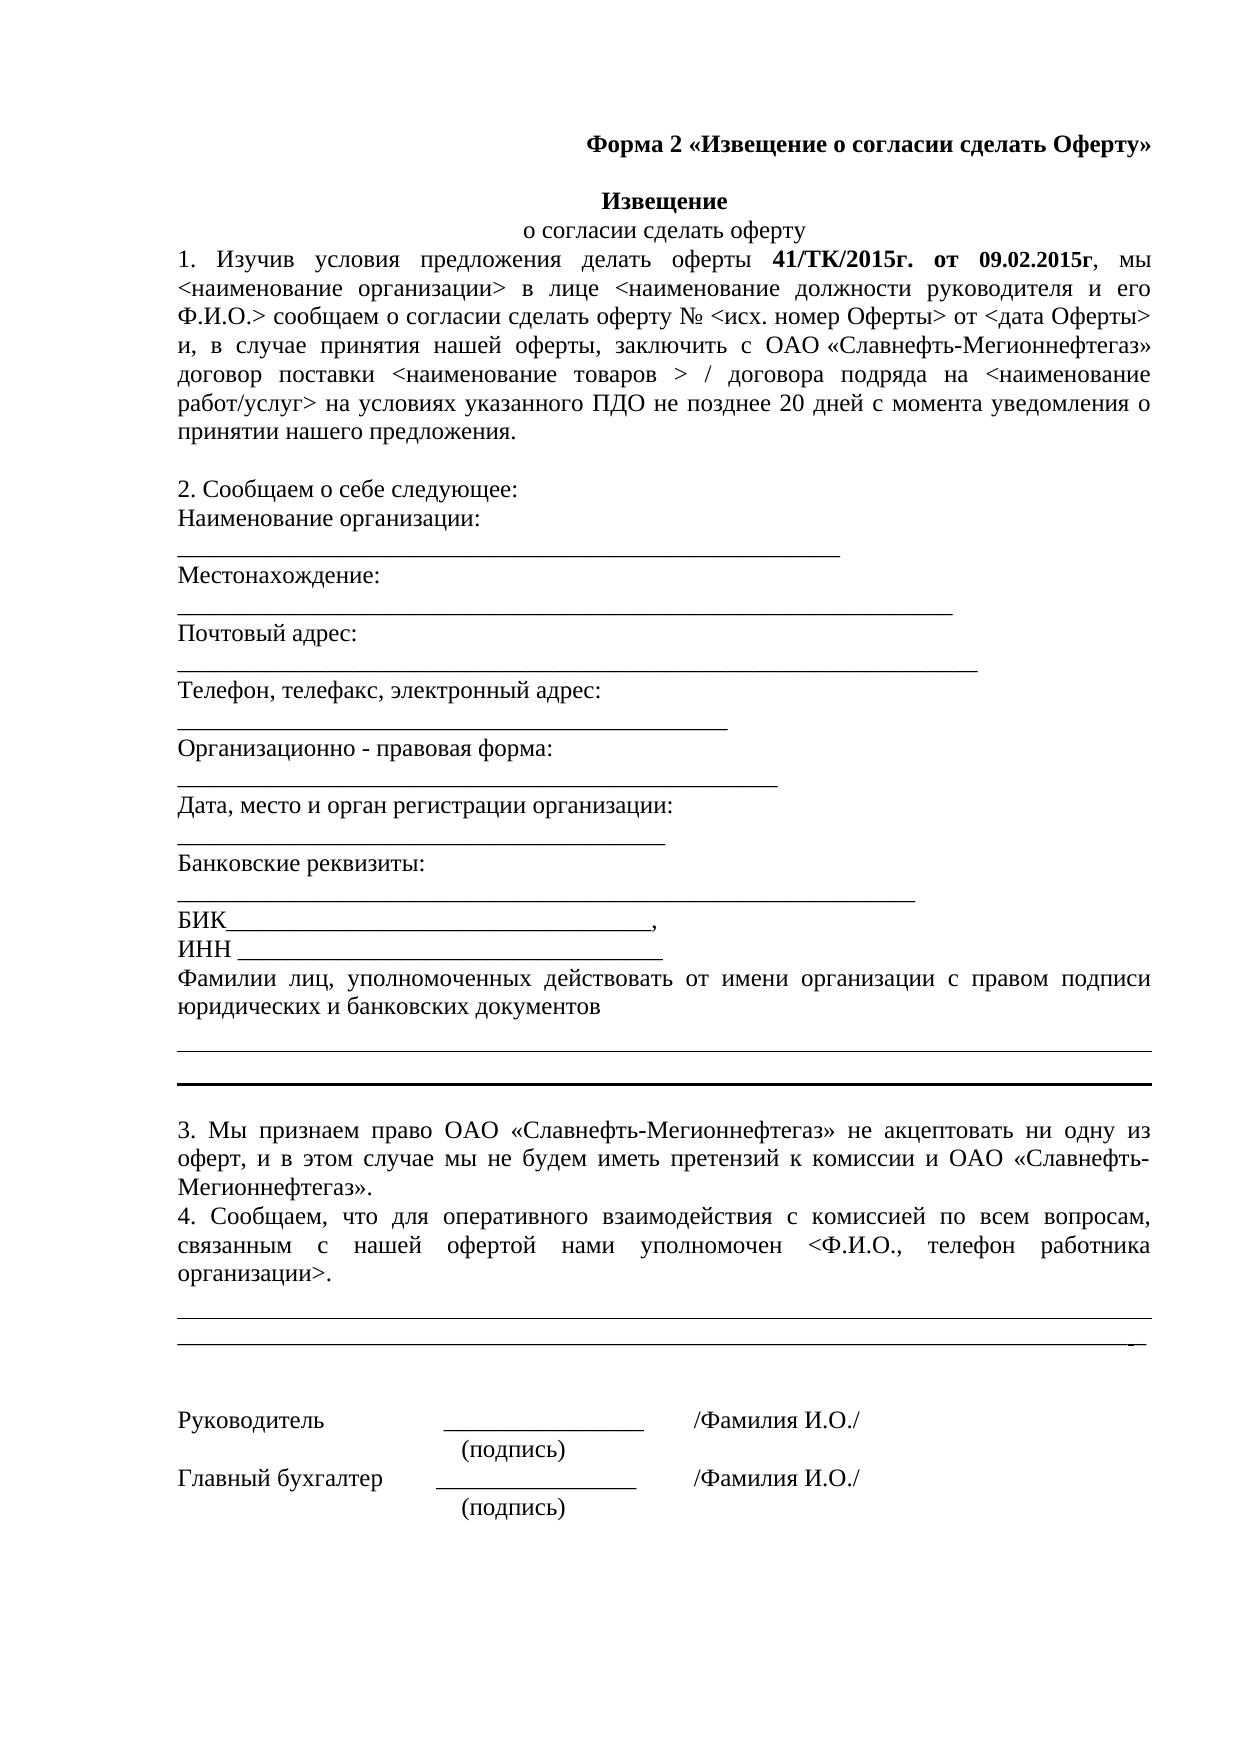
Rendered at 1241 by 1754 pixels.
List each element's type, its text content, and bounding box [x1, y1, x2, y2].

text (подпись) [177, 1434, 1152, 1463]
text 2. Сообщаем о себе следующее: [177, 474, 1152, 503]
text Почтовый адрес: ________________________________________________________________ [177, 618, 1152, 675]
text Извещение [177, 186, 1152, 215]
text Руководитель ________________ /Фамилия И.О./ [177, 1405, 1152, 1434]
text ____________________________________________________________________________ _ [177, 1319, 1152, 1348]
text о согласии сделать оферту [177, 215, 1152, 244]
text 3. Мы признаем право ОАО «Славнефть-Мегионнефтегаз» не акцептовать ни одну из оферт, и в этом случае мы не будем иметь претензий к комиссии и ОАО «Славнефть-Мегионнефтегаз». [177, 1115, 1152, 1201]
text 1. Изучив условия предложения делать оферты 41/ТК/2015г. от 09.02.2015г, мы <наименование организации> в лице <наименование должности руководителя и его Ф.И.О.> сообщаем о согласии сделать оферту № <исх. номер Оферты> от <дата Оферты> и, в случае принятия нашей оферты, заключить с ОАО «Славнефть-Мегионнефтегаз» договор поставки <наименование товаров > / договора подряда на <наименование работ/услуг> на условиях указанного ПДО не позднее 20 дней с момента уведомления о принятии нашего предложения. [177, 244, 1152, 445]
text ИНН __________________________________ [177, 934, 1152, 963]
text 4. Сообщаем, что для оперативного взаимодействия с комиссией по всем вопросам, связанным с нашей офертой нами уполномочен <Ф.И.О., телефон работника организации>. [177, 1201, 1152, 1287]
text (подпись) [177, 1492, 1152, 1520]
text Наименование организации: _____________________________________________________ [177, 503, 1152, 560]
text Организационно - правовая форма: ________________________________________________ [177, 733, 1152, 790]
text Телефон, телефакс, электронный адрес: ____________________________________________ [177, 675, 1152, 733]
text Банковские реквизиты: ___________________________________________________________ [177, 848, 1152, 905]
text Местонахождение: ______________________________________________________________ [177, 560, 1152, 618]
text Главный бухгалтер ________________ /Фамилия И.О./ [177, 1463, 1152, 1492]
text БИК__________________________________, [177, 905, 1152, 934]
text Дата, место и орган регистрации организации: _______________________________________ [177, 790, 1152, 848]
text Форма 2 «Извещение о согласии сделать Оферту» [177, 129, 1152, 158]
text Фамилии лиц, уполномоченных действовать от имени организации с правом подписи юридических и банковских документов [177, 963, 1152, 1020]
